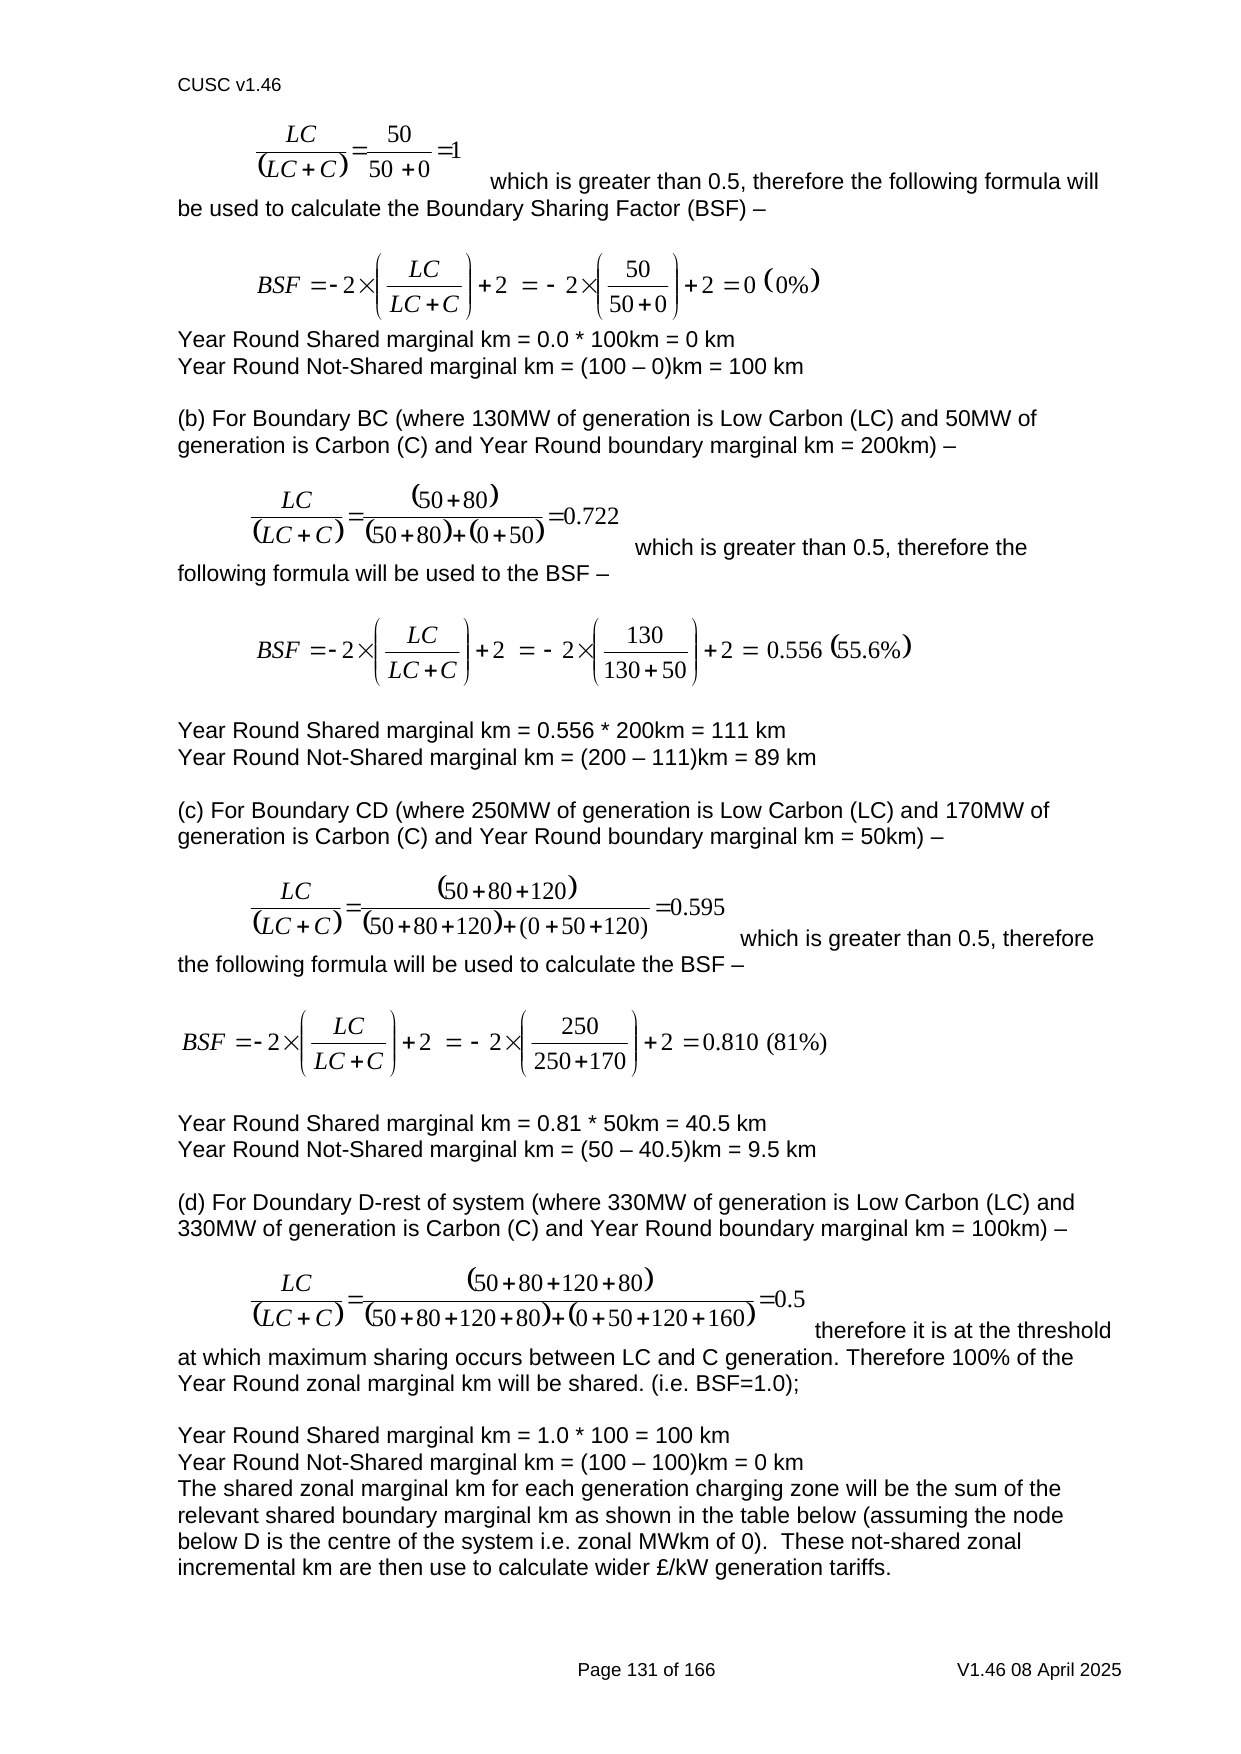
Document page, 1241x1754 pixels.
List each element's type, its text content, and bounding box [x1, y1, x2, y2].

text therefore it is at the threshold at which maximum sharing occurs between LC and C generation. Therefore 100% of the Year Round zonal marginal km will be shared. (i.e. BSF=1.0); [177, 1268, 1121, 1396]
text (c) For Boundary CD (where 250MW of generation is Low Carbon (LC) and 170MW of generation is Carbon (C) and Year Round boundary marginal km = 50km) – [177, 797, 1121, 849]
text (b) For Boundary BC (where 130MW of generation is Low Carbon (LC) and 50MW of generation is Carbon (C) and Year Round boundary marginal km = 200km) – [177, 405, 1121, 458]
text Year Round Shared marginal km = 0.81 * 50km = 40.5 km [177, 1109, 1121, 1136]
text which is greater than 0.5, therefore the following formula will be used to the BSF – [177, 484, 1121, 587]
text Year Round Not-Shared marginal km = (200 – 111)km = 89 km [177, 744, 1121, 770]
text Year Round Shared marginal km = 0.0 * 100km = 0 km [177, 326, 1121, 353]
text Year Round Shared marginal km = 1.0 * 100 = 100 km [177, 1422, 1121, 1449]
text Year Round Shared marginal km = 0.556 * 200km = 111 km [177, 717, 1121, 744]
text which is greater than 0.5, therefore the following formula will be used to calculate the BSF – [177, 876, 1121, 978]
text Year Round Not-Shared marginal km = (50 – 40.5)km = 9.5 km [177, 1136, 1121, 1162]
text Year Round Not-Shared marginal km = (100 – 0)km = 100 km [177, 353, 1121, 379]
text (d) For Doundary D-rest of system (where 330MW of generation is Low Carbon (LC) and 330MW of generation is Carbon (C) and Year Round boundary marginal km = 100km) – [177, 1189, 1121, 1241]
text Year Round Not-Shared marginal km = (100 – 100)km = 0 km [177, 1449, 1121, 1475]
text which is greater than 0.5, therefore the following formula will be used to calculate the Boundary Sharing Factor (BSF) – [177, 119, 1121, 221]
text The shared zonal marginal km for each generation charging zone will be the sum of the relevant shared boundary marginal km as shown in the table below (assuming the node below D is the centre of the system i.e. zonal MWkm of 0). These not-shared zonal incremental km are then use to calculate wider £/kW generation tariffs. [177, 1475, 1121, 1581]
